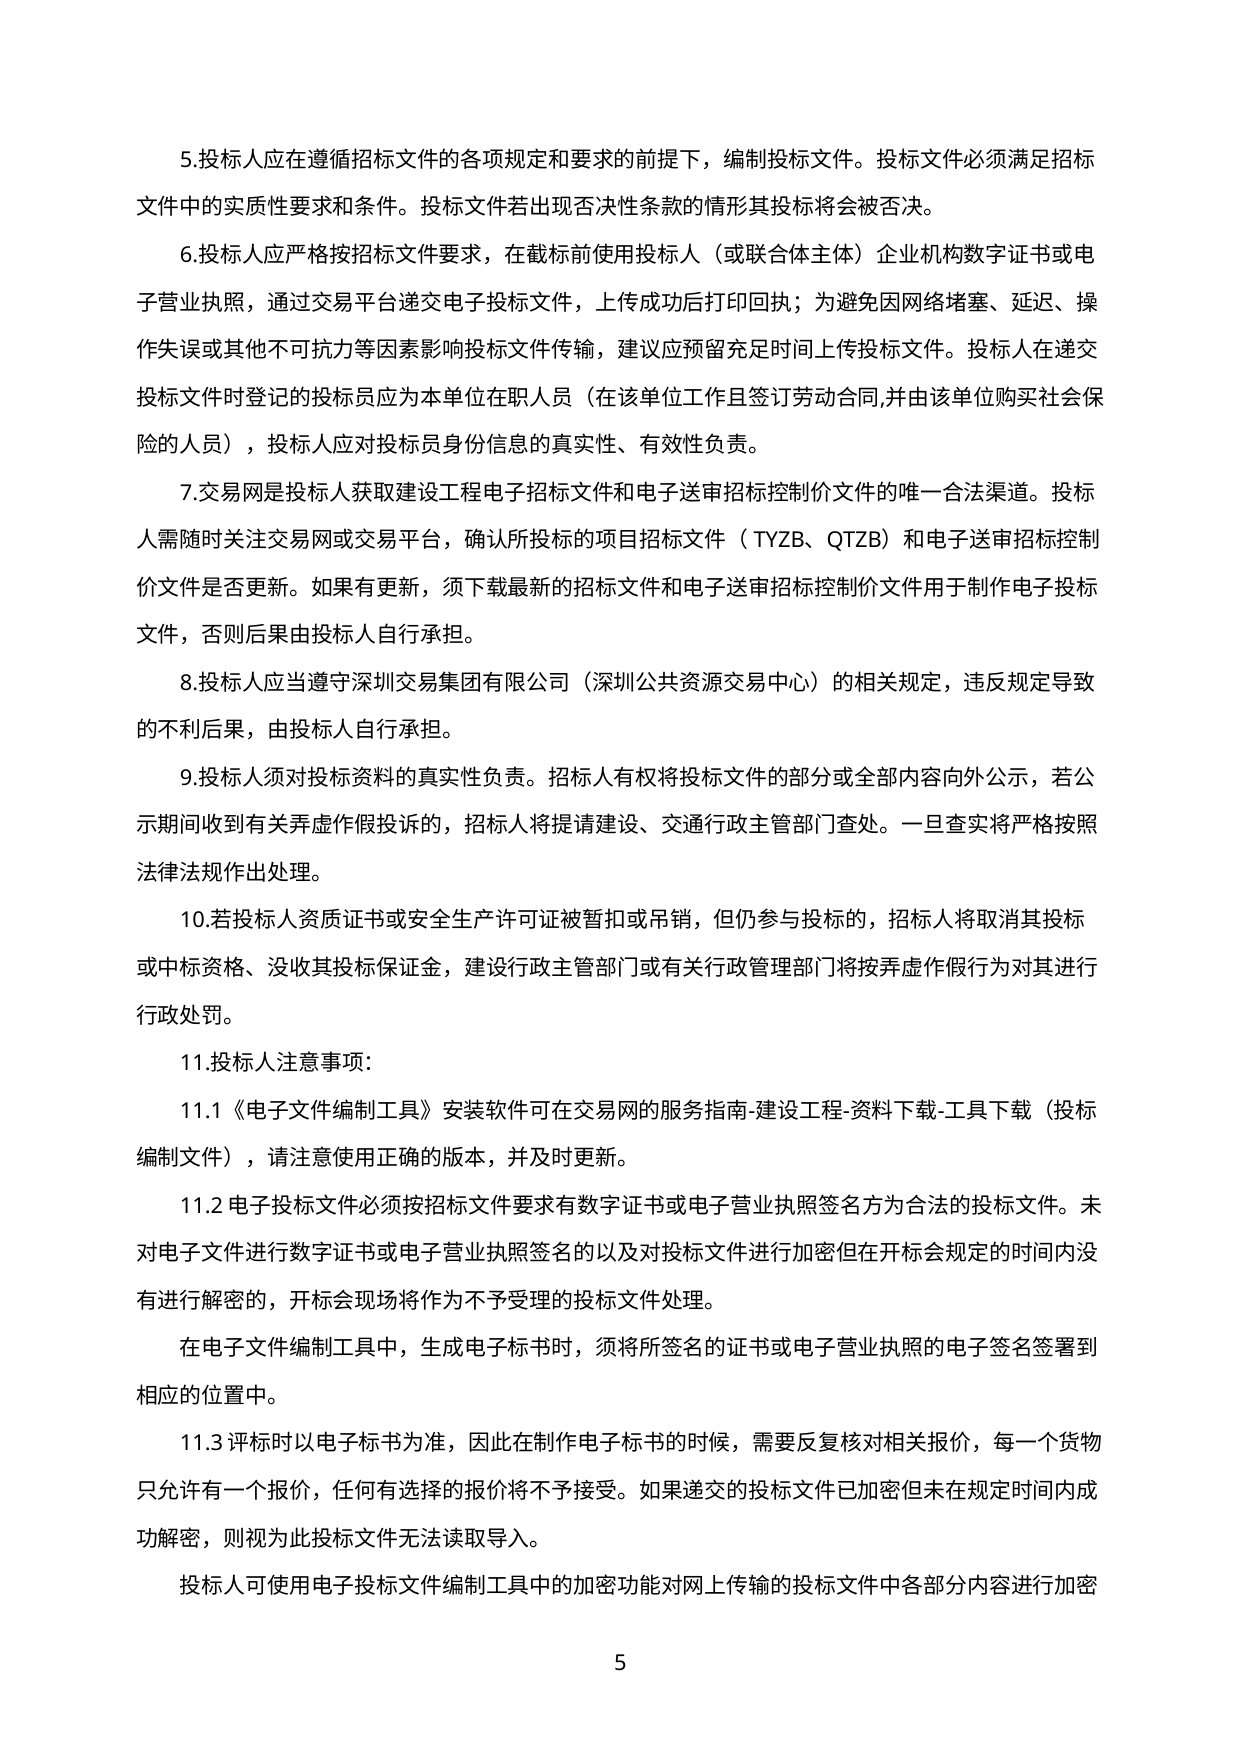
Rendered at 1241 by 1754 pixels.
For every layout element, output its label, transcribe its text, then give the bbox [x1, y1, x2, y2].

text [136, 1568, 1104, 1600]
text 10.若投标人资质证书或安全生产许可证被暂扣或吊销，但仍参与投标的，招标人将取消其投标或中标资格、没收其投标保证金，建设行政主管部门或有关行政管理部门将按弄虚作假行为对其进行行政处罚。 [136, 902, 1104, 1029]
text 11.3评标时以电子标书为准，因此在制作电子标书的时候，需要反复核对相关报价，每一个货物只允许有一个报价，任何有选择的报价将不予接受。如果递交的投标文件已加密但未在规定时间内成功解密，则视为此投标文件无法读取导入。 [136, 1425, 1104, 1552]
text 9.投标人须对投标资料的真实性负责。招标人有权将投标文件的部分或全部内容向外公示，若公示期间收到有关弄虚作假投诉的，招标人将提请建设、交通行政主管部门查处。一旦查实将严格按照法律法规作出处理。 [136, 760, 1104, 887]
text 11.投标人注意事项： [136, 1045, 1104, 1077]
text 11.2电子投标文件必须按招标文件要求有数字证书或电子营业执照签名方为合法的投标文件。未对电子文件进行数字证书或电子营业执照签名的以及对投标文件进行加密但在开标会规定的时间内没有进行解密的，开标会现场将作为不予受理的投标文件处理。 [136, 1188, 1104, 1314]
text 11.1《电子文件编制工具》安装软件可在交易网的服务指南-建设工程-资料下载-工具下载（投标编制文件），请注意使用正确的版本，并及时更新。 [136, 1093, 1104, 1172]
text 在电子文件编制工具中，生成电子标书时，须将所签名的证书或电子营业执照的电子签名签署到相应的位置中。 [136, 1330, 1104, 1409]
text 6.投标人应严格按招标文件要求，在截标前使用投标人（或联合体主体）企业机构数字证书或电子营业执照，通过交易平台递交电子投标文件，上传成功后打印回执；为避免因网络堵塞、延迟、操作失误或其他不可抗力等因素影响投标文件传输，建议应预留充足时间上传投标文件。投标人在递交投标文件时登记的投标员应为本单位在职人员（在该单位工作且签订劳动合同,并由该单位购买社会保险的人员），投标人应对投标员身份信息的真实性、有效性负责。 [136, 237, 1104, 459]
text 7.交易网是投标人获取建设工程电子招标文件和电子送审招标控制价文件的唯一合法渠道。投标人需随时关注交易网或交易平台，确认所投标的项目招标文件（ TYZB、QTZB）和电子送审招标控制价文件是否更新。如果有更新，须下载最新的招标文件和电子送审招标控制价文件用于制作电子投标文件，否则后果由投标人自行承担。 [136, 474, 1104, 649]
text 8.投标人应当遵守深圳交易集团有限公司（深圳公共资源交易中心）的相关规定，违反规定导致的不利后果，由投标人自行承担。 [136, 665, 1104, 744]
text 5.投标人应在遵循招标文件的各项规定和要求的前提下，编制投标文件。投标文件必须满足招标文件中的实质性要求和条件。投标文件若出现否决性条款的情形其投标将会被否决。 [136, 142, 1104, 221]
